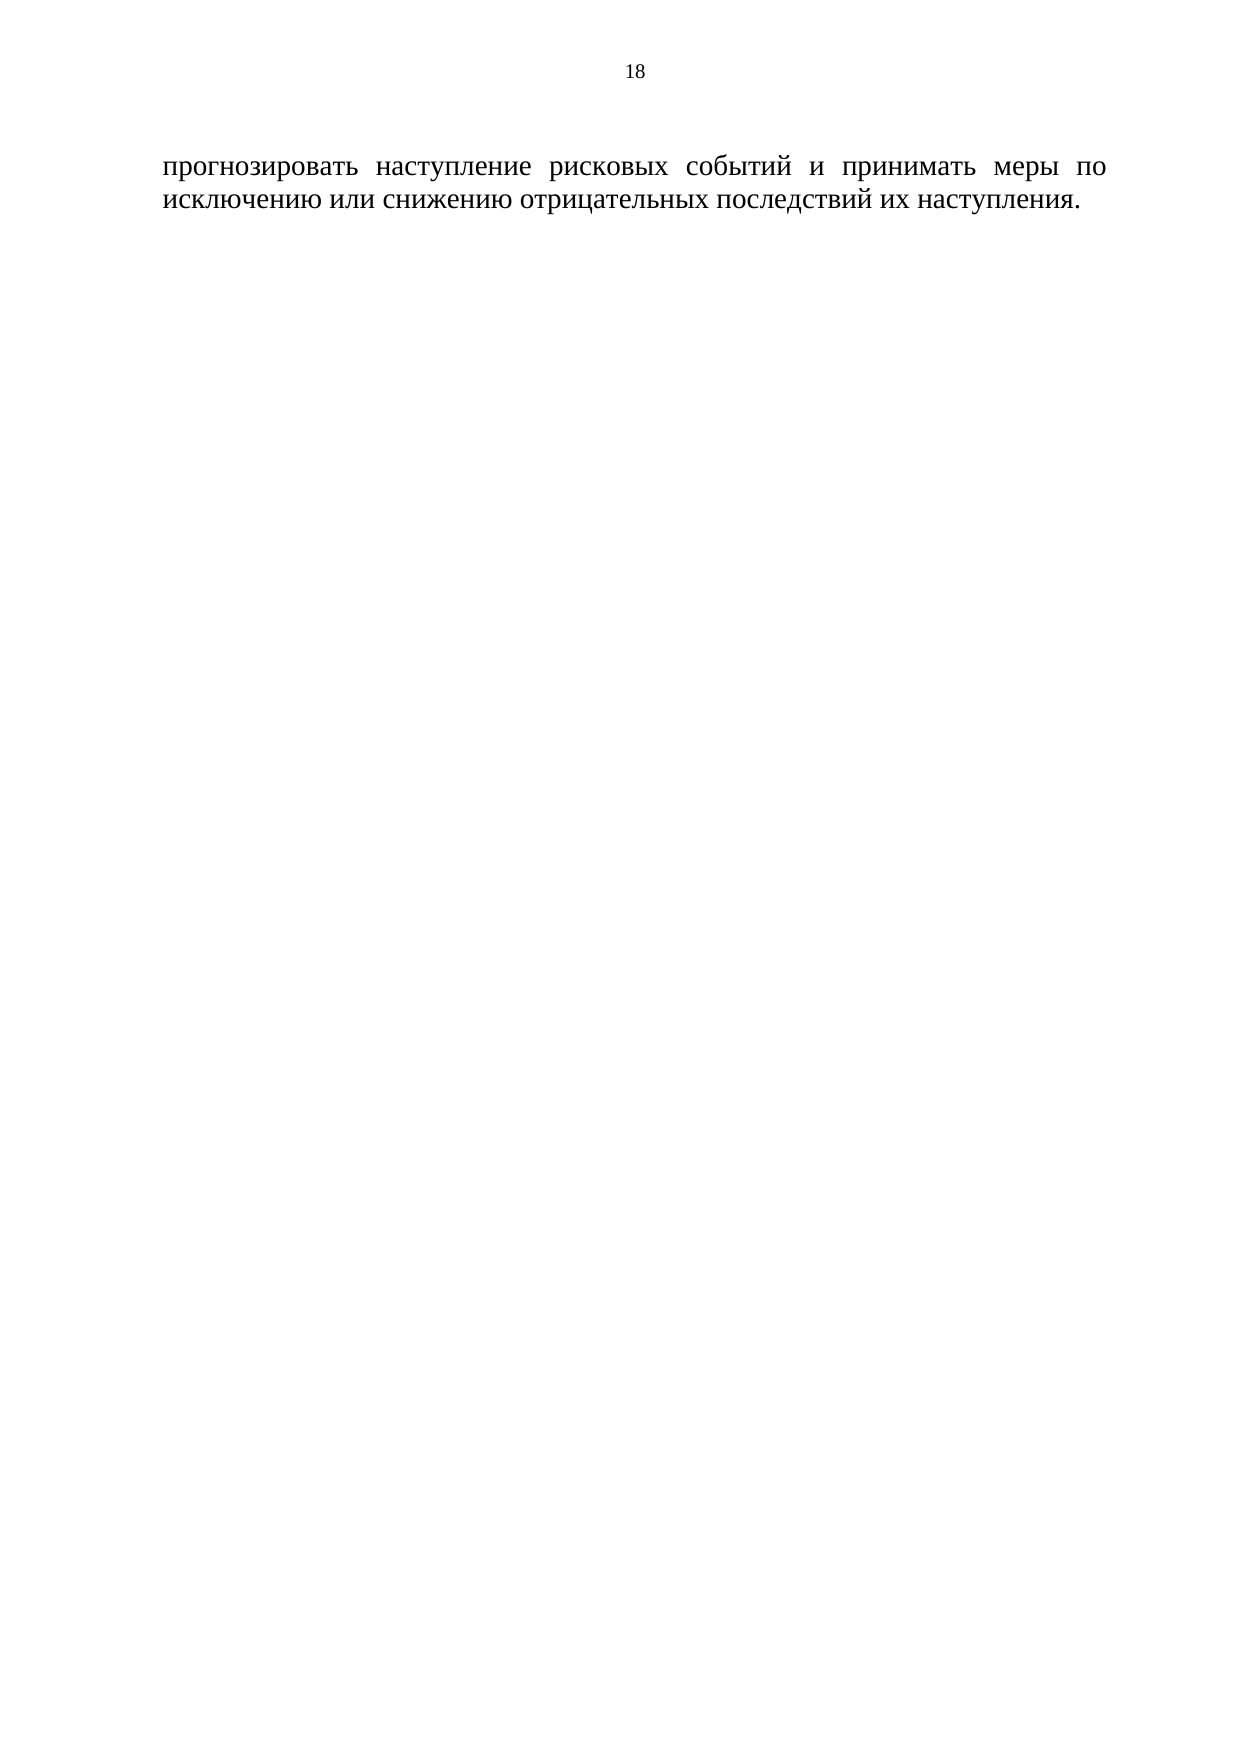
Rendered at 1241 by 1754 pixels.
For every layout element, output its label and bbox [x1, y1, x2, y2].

text [162, 148, 1107, 215]
